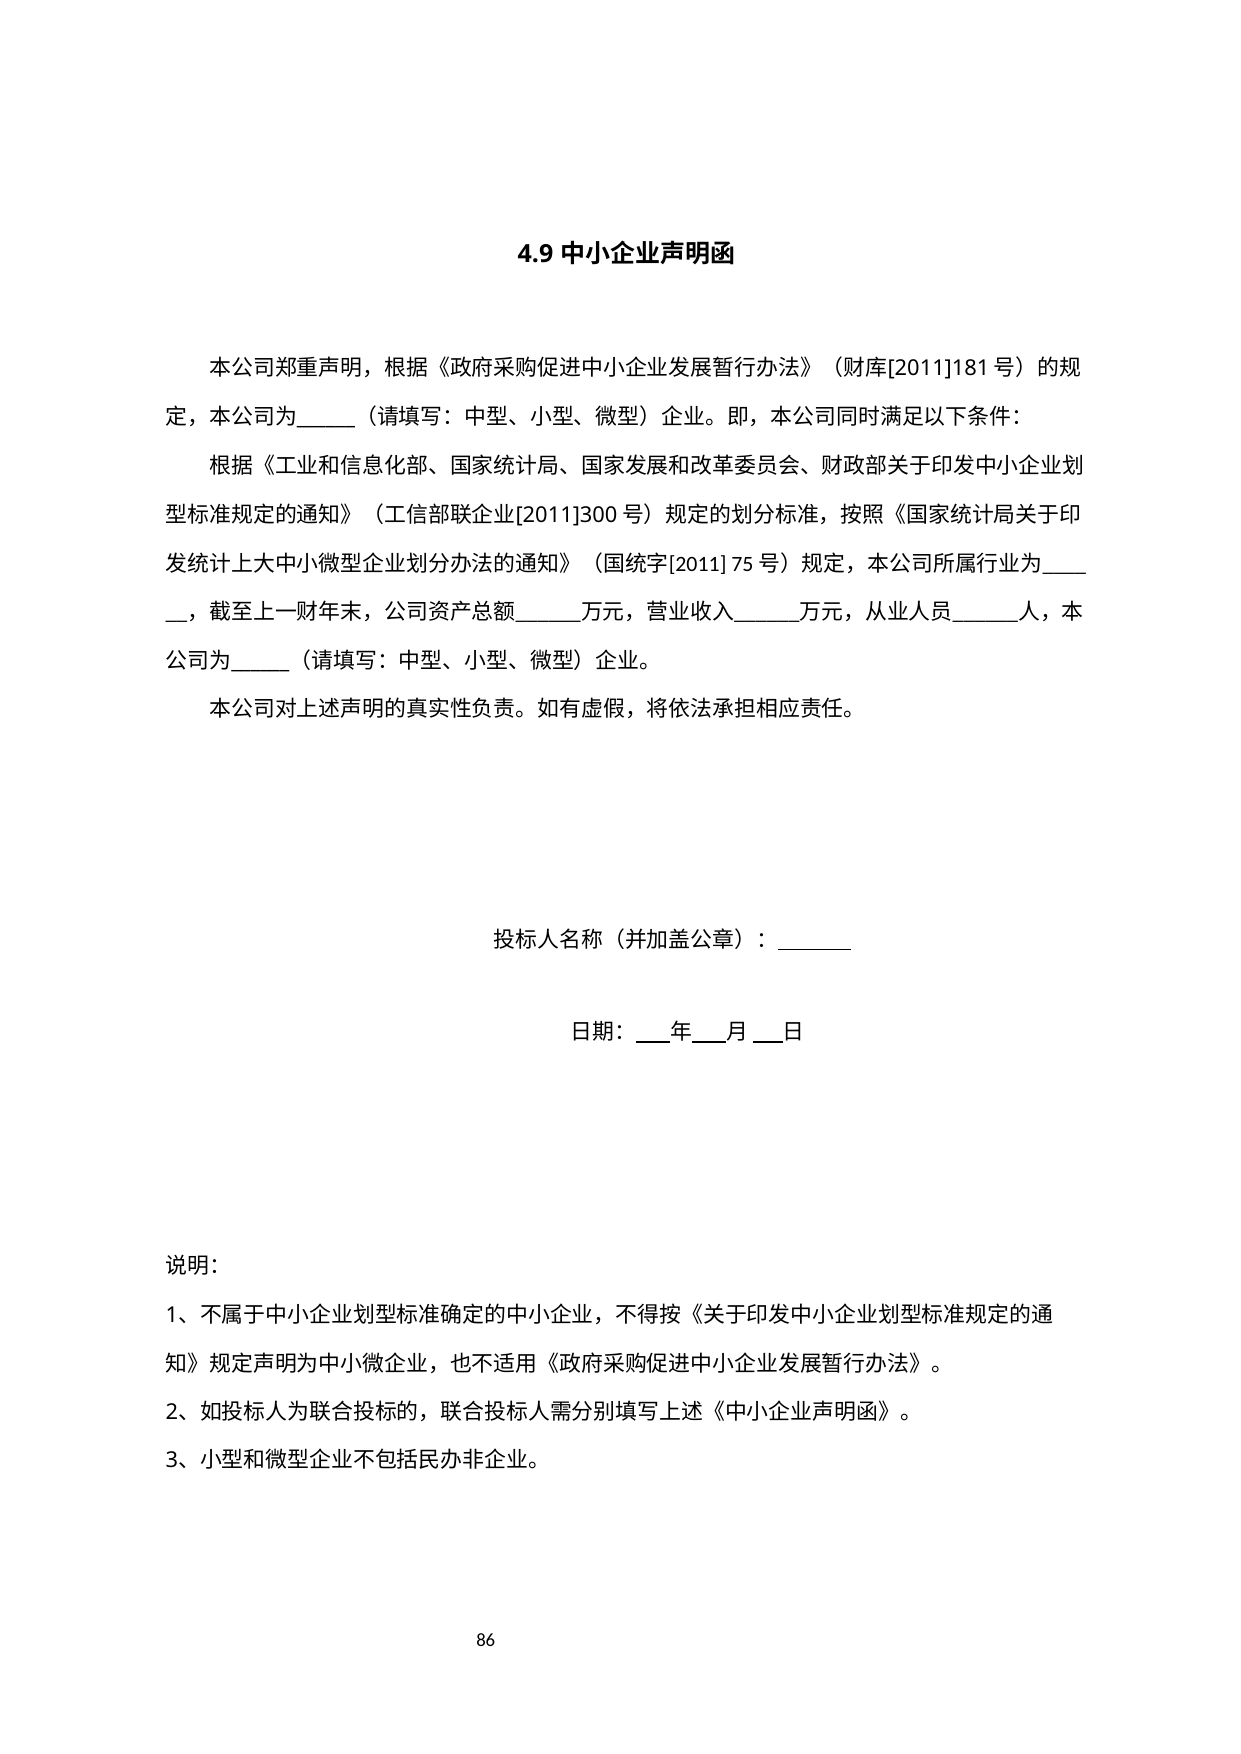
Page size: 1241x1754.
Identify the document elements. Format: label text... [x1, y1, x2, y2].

text 说明： [165, 1248, 1087, 1281]
text 1、不属于中小企业划型标准确定的中小企业，不得按《关于印发中小企业划型标准规定的通知》规定声明为中小微企业，也不适用《政府采购促进中小企业发展暂行办法》。 [165, 1296, 1087, 1378]
text 日期： 年 月 日 [165, 1014, 1087, 1045]
text 本公司对上述声明的真实性负责。如有虚假，将依法承担相应责任。 [165, 691, 1087, 723]
text 4.9 中小企业声明函 [165, 219, 1087, 284]
text 3、小型和微型企业不包括民办非企业。 [165, 1442, 1087, 1474]
text 本公司郑重声明，根据《政府采购促进中小企业发展暂行办法》（财库[2011]181号）的规定，本公司为______（请填写：中型、小型、微型）企业。即，本公司同时满足以下条件： 根据《工业和信息化部、国家统计局、国家发展和改革委员会、财政部关于印发中小企业划型标准规定的通知》（工信部联企业[2011]300号）规定的划分标准，按照《国家统计局关于印发统计上大中小微型企业划分办法的通知》（国统字[2011] 75号）规定，本公司所属行业为______，截至上一财年末，公司资产总额______万元，营业收入______万元，从业人员______人，本公司为______（请填写：中型、小型、微型）企业。 [165, 350, 1087, 675]
text 投标人名称（并加盖公章）： [165, 922, 1087, 953]
text 2、如投标人为联合投标的，联合投标人需分别填写上述《中小企业声明函》。 [165, 1393, 1087, 1426]
